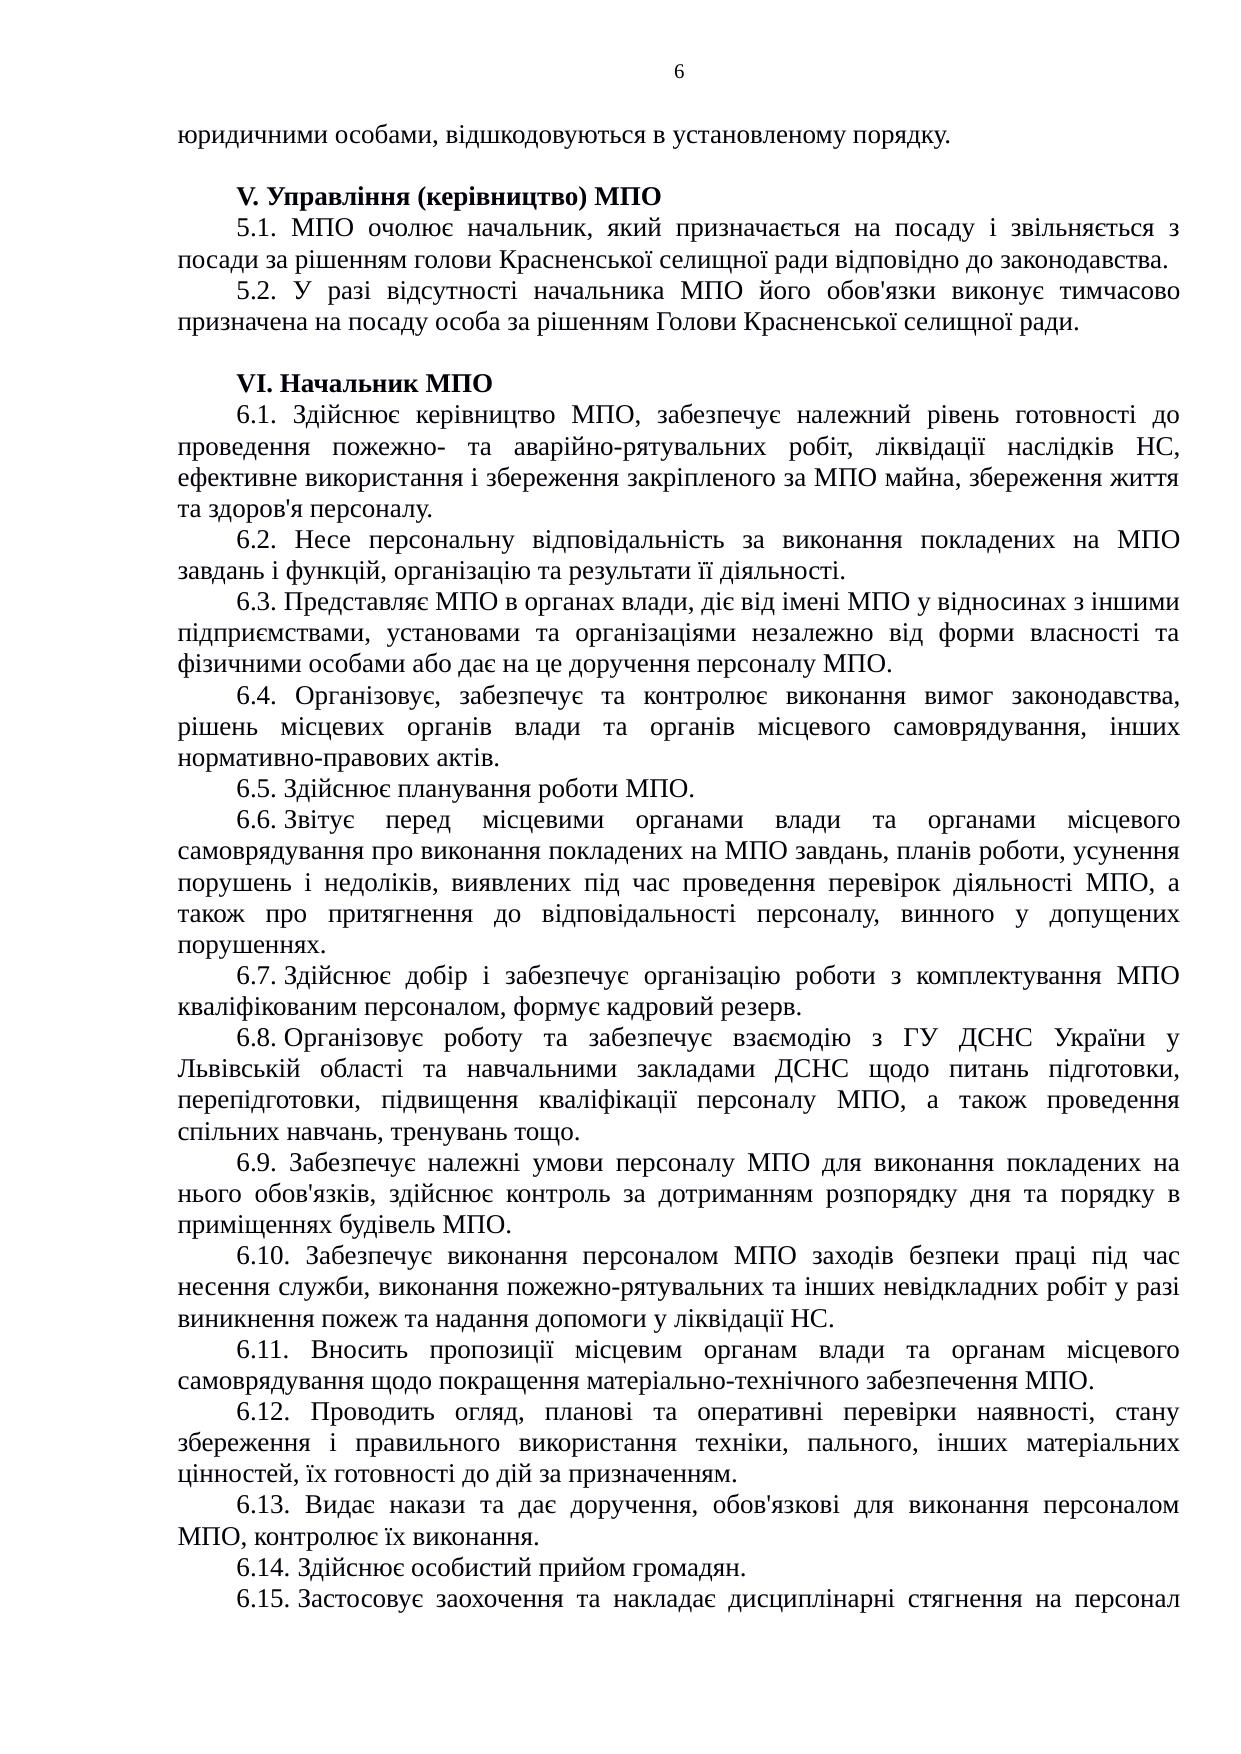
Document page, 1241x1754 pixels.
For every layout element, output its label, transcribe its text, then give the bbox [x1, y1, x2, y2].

text 6.8. Організовує роботу та забезпечує взаємодію з ГУ ДСНС України у Львівській області та навчальними закладами ДСНС щодо питань підготовки, перепідготовки, підвищення кваліфікації персоналу МПО, а також проведення спільних навчань, тренувань тощо. [177, 1021, 1181, 1146]
text 6.14. Здійснює особистий прийом громадян. [177, 1551, 1181, 1582]
text 6.12. Проводить огляд, планові та оперативні перевірки наявності, стану збереження і правильного використання техніки, пального, інших матеріальних цінностей, їх готовності до дій за призначенням. [177, 1395, 1181, 1488]
text 6.6. Звітує перед місцевими органами влади та органами місцевого самоврядування про виконання покладених на МПО завдань, планів роботи, усунення порушень і недоліків, виявлених під час проведення перевірок діяльності МПО, а також про притягнення до відповідальності персоналу, винного у допущених порушеннях. [177, 803, 1181, 959]
text 6.9. Забезпечує належні умови персоналу МПО для виконання покладених на нього обов'язків, здійснює контроль за дотриманням розпорядку дня та порядку в приміщеннях будівель МПО. [177, 1146, 1181, 1239]
text 6.1. Здійснює керівництво МПО, забезпечує належний рівень готовності до проведення пожежно- та аварійно-рятувальних робіт, ліквідації наслідків НС, ефективне використання і збереження закріпленого за МПО майна, збереження життя та здоров'я персоналу. [177, 398, 1181, 523]
text 6.10. Забезпечує виконання персоналом МПО заходів безпеки праці під час несення служби, виконання пожежно-рятувальних та інших невідкладних робіт у разі виникнення пожеж та надання допомоги у ліквідації НС. [177, 1239, 1181, 1333]
text V. Управління (керівництво) МПО [177, 180, 1181, 212]
text 6.7. Здійснює добір і забезпечує організацію роботи з комплектування МПО кваліфікованим персоналом, формує кадровий резерв. [177, 959, 1181, 1021]
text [177, 118, 1181, 149]
text 5.2. У разі відсутності начальника МПО його обов'язки виконує тимчасово призначена на посаду особа за рішенням Голови Красненської селищної ради. [177, 274, 1181, 336]
text 6.2. Несе персональну відповідальність за виконання покладених на МПО завдань і функцій, організацію та результати її діяльності. [177, 523, 1181, 585]
text 6.5. Здійснює планування роботи МПО. [177, 772, 1181, 803]
text 6.13. Видає накази та дає доручення, обов'язкові для виконання персоналом МПО, контролює їх виконання. [177, 1488, 1181, 1551]
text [177, 1582, 1181, 1613]
text 5.1. МПО очолює начальник, який призначається на посаду і звільняється з посади за рішенням голови Красненської селищної ради відповідно до законодавства. [177, 212, 1181, 274]
text 6.3. Представляє МПО в органах влади, діє від імені МПО у відносинах з іншими підприємствами, установами та організаціями незалежно від форми власності та фізичними особами або дає на це доручення персоналу МПО. [177, 585, 1181, 679]
text VI. Начальник МПО [177, 367, 1181, 398]
text 6.4. Організовує, забезпечує та контролює виконання вимог законодавства, рішень місцевих органів влади та органів місцевого самоврядування, інших нормативно-правових актів. [177, 679, 1181, 772]
text 6.11. Вносить пропозиції місцевим органам влади та органам місцевого самоврядування щодо покращення матеріально-технічного забезпечення МПО. [177, 1333, 1181, 1395]
